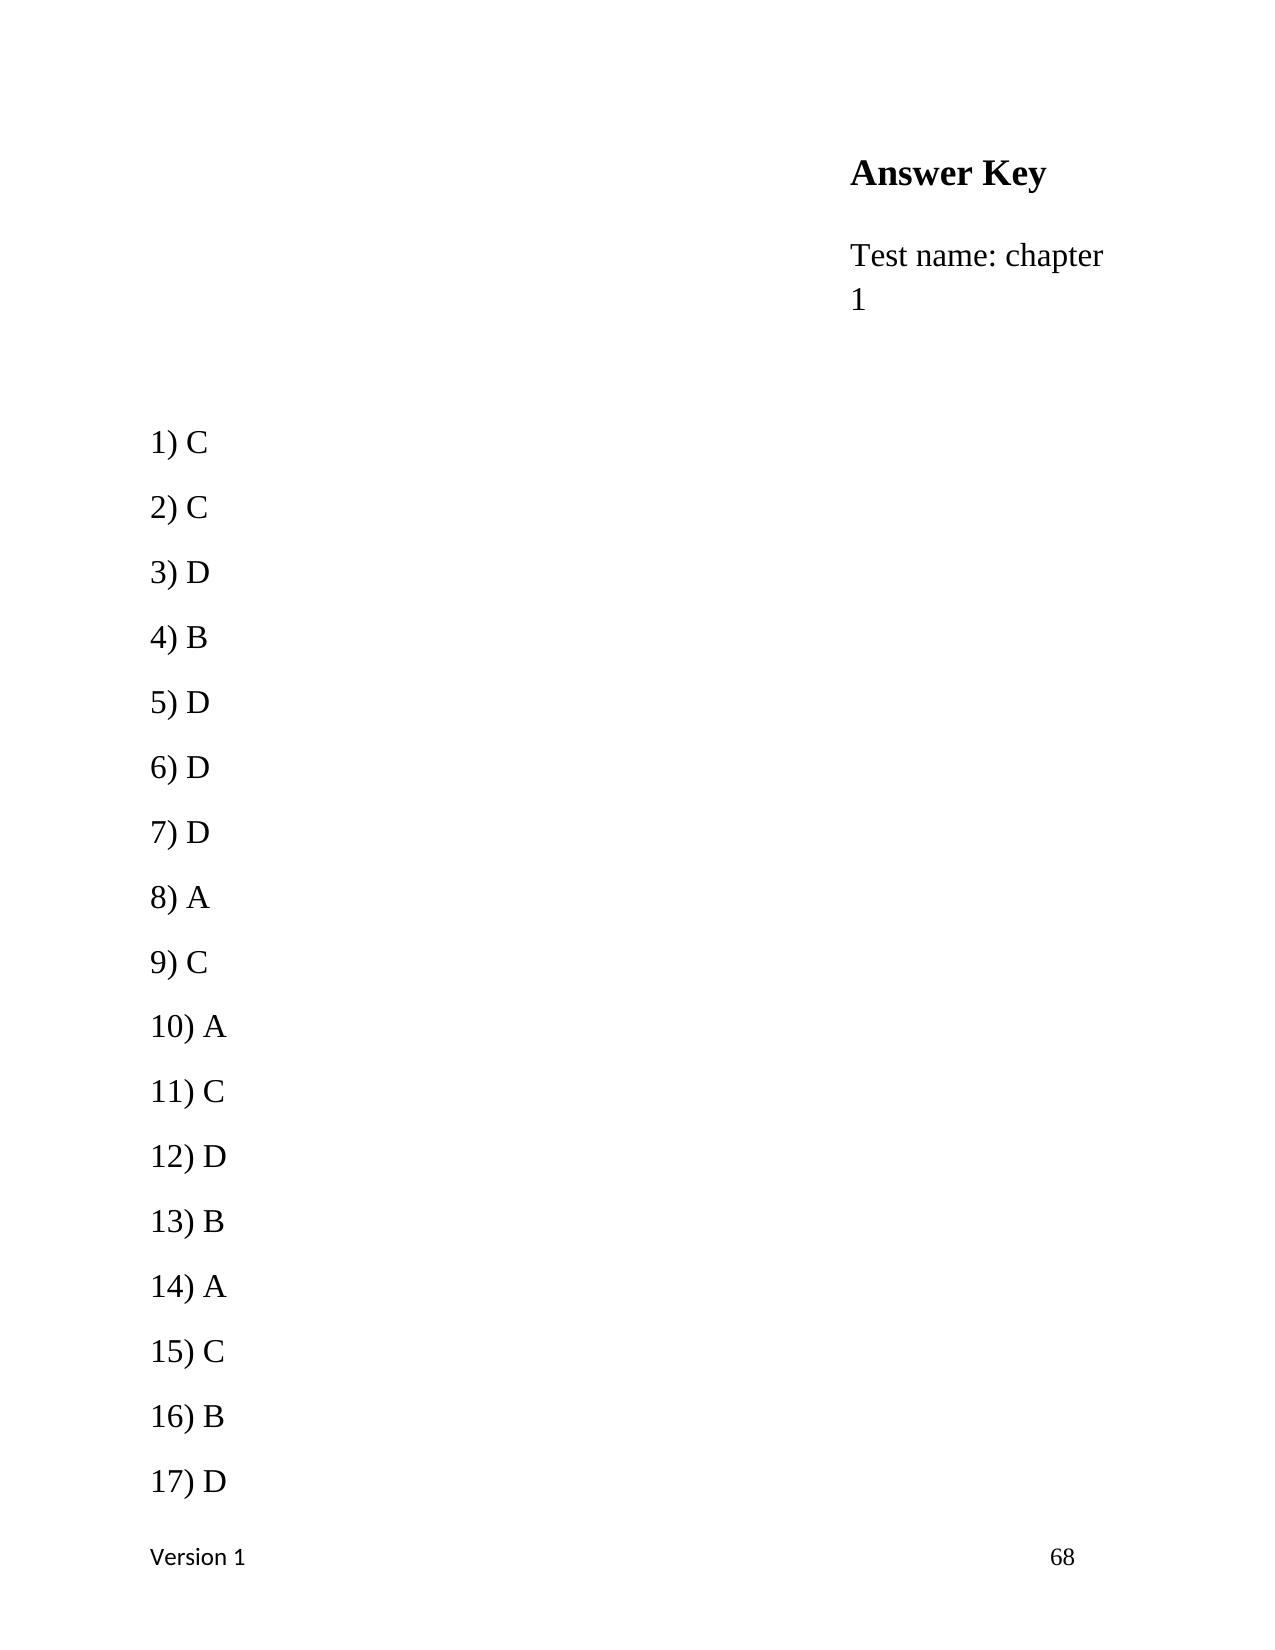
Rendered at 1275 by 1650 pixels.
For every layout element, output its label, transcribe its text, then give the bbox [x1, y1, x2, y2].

text 8) A [150, 877, 775, 915]
text 17) D [150, 1461, 775, 1499]
text 15) C [150, 1331, 775, 1369]
text 2) C [150, 488, 775, 526]
text 6) D [150, 747, 775, 786]
text 11) C [150, 1072, 775, 1110]
text 5) D [150, 682, 775, 721]
text 3) D [150, 552, 775, 591]
text 4) B [150, 617, 775, 656]
text 16) B [150, 1396, 775, 1434]
text 10) A [150, 1007, 775, 1045]
text 14) A [150, 1266, 775, 1305]
text Answer Key Test name: chapter 1 [850, 150, 1125, 397]
text 7) D [150, 812, 775, 850]
text 12) D [150, 1137, 775, 1175]
text 13) B [150, 1201, 775, 1240]
text 1) C [150, 423, 775, 461]
text 9) C [150, 942, 775, 980]
